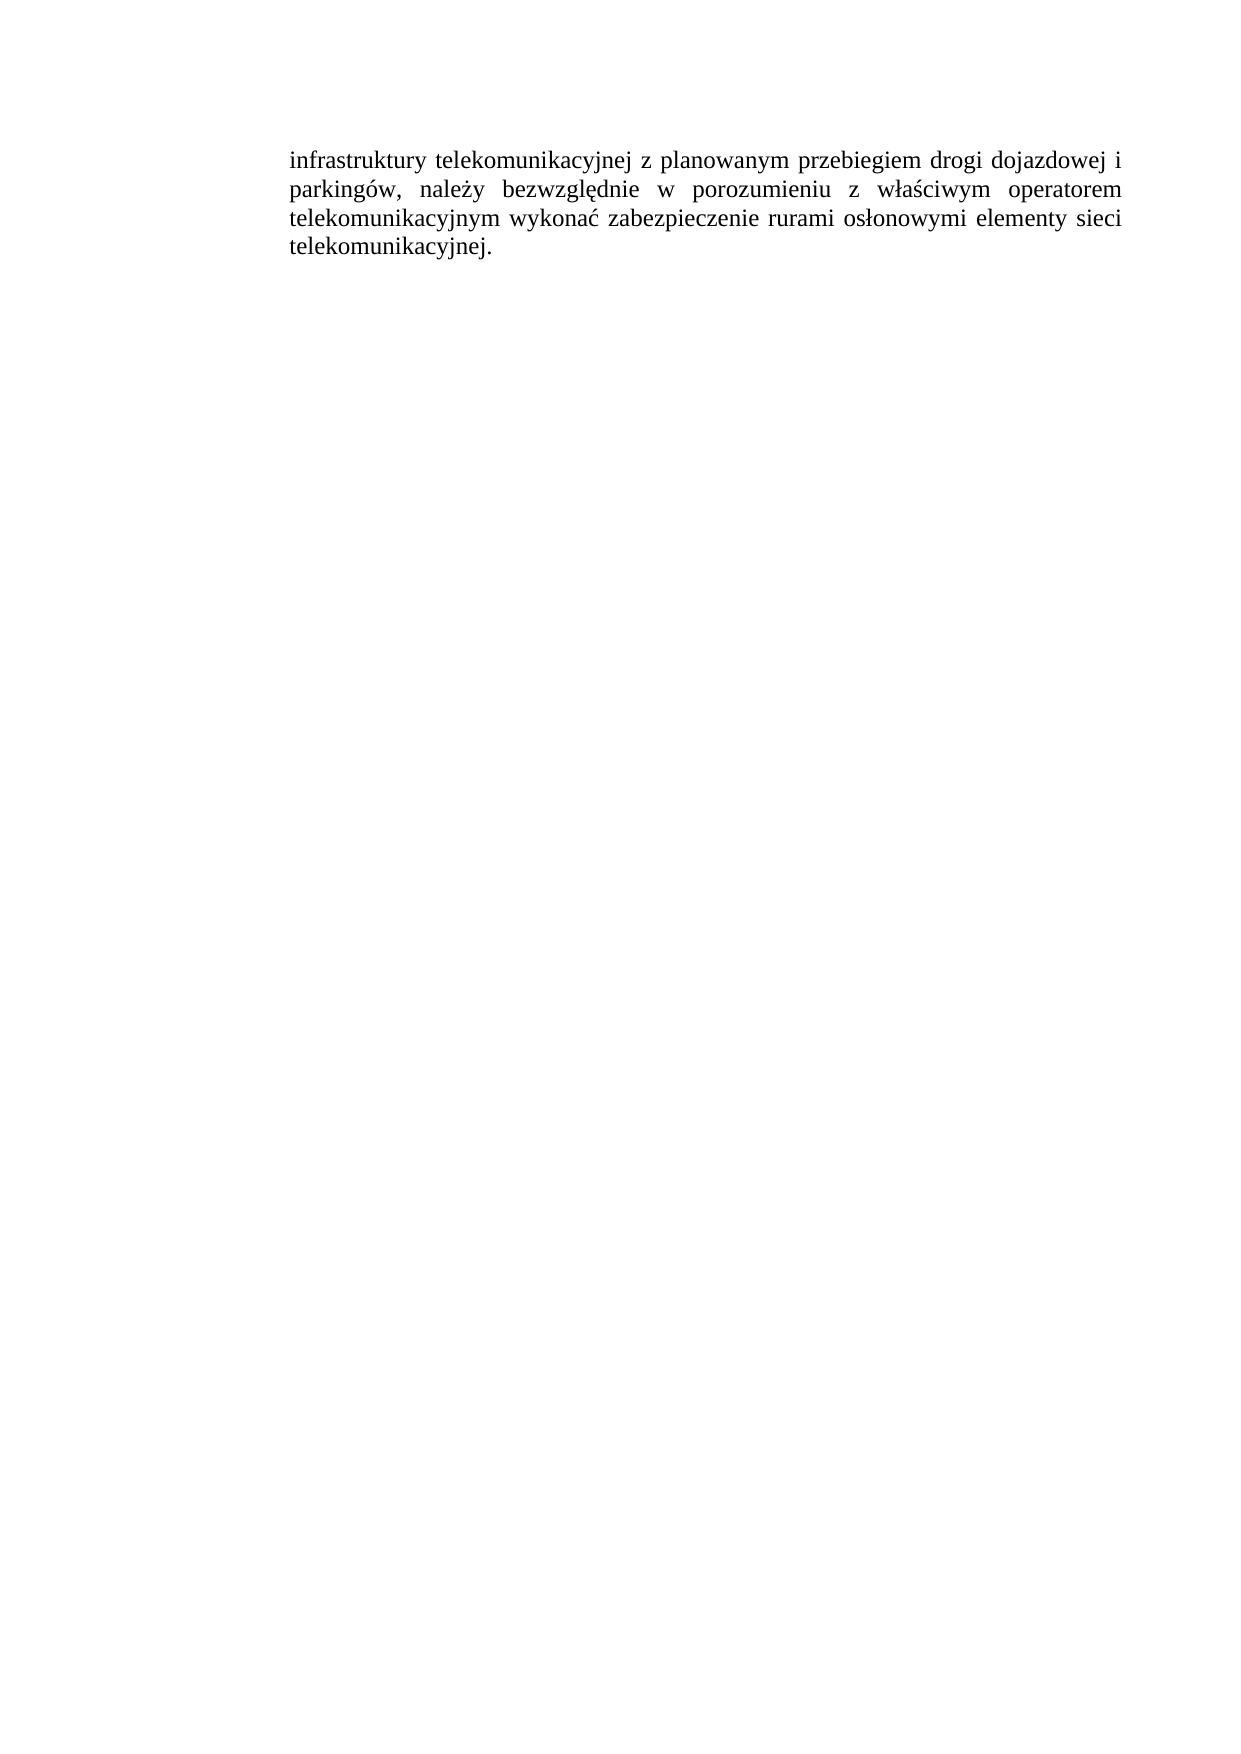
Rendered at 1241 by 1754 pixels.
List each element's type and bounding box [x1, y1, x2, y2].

list [252, 145, 1123, 260]
